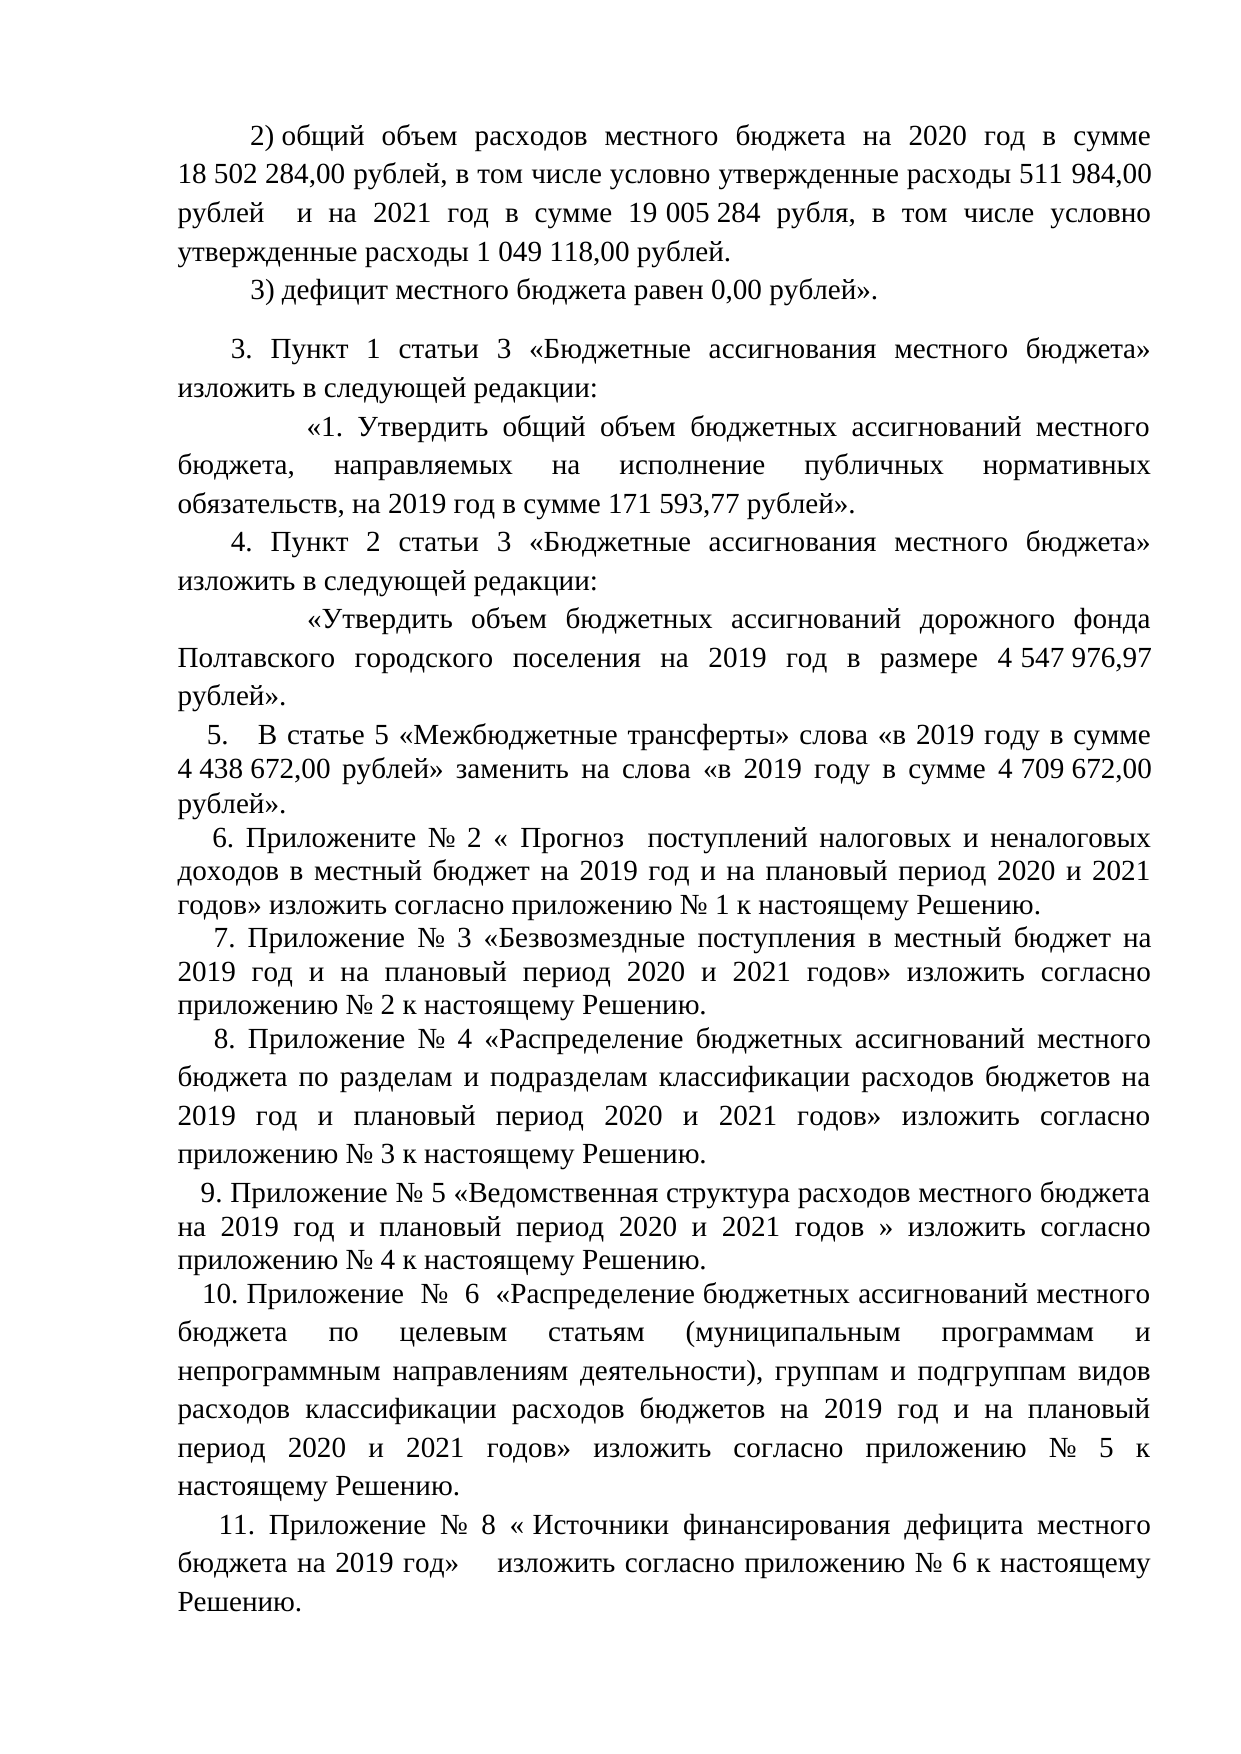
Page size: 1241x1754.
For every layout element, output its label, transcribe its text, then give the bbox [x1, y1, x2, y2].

text 4. Пункт 2 статьи 3 «Бюджетные ассигнования местного бюджета» изложить в следующей редакции: [177, 524, 1152, 596]
text «Утвердить объем бюджетных ассигнований дорожного фонда Полтавского городского поселения на 2019 год в размере 4 547 976,97 рублей». [177, 601, 1152, 712]
text 10. Приложение № 6 «Распределение бюджетных ассигнований местного бюджета по целевым статьям (муниципальным программам и непрограммным направлениям деятельности), группам и подгруппам видов расходов классификации расходов бюджетов на 2019 год и на плановый период 2020 и 2021 годов» изложить согласно приложению № 5 к настоящему Решению. [177, 1276, 1152, 1502]
text 6. Приложените № 2 « Прогноз поступлений налоговых и неналоговых доходов в местный бюджет на 2019 год и на плановый период 2020 и 2021 годов» изложить согласно приложению № 1 к настоящему Решению. [177, 820, 1152, 920]
text 5. В статье 5 «Межбюджетные трансферты» слова «в 2019 году в сумме 4 438 672,00 рублей» заменить на слова «в 2019 году в сумме 4 709 672,00 рублей». [177, 717, 1152, 820]
text 9. Приложение № 5 «Ведомственная структура расходов местного бюджета на 2019 год и плановый период 2020 и 2021 годов » изложить согласно приложению № 4 к настоящему Решению. [177, 1175, 1152, 1276]
text 3) дефицит местного бюджета равен 0,00 рублей». [177, 272, 1152, 306]
text 8. Приложение № 4 «Распределение бюджетных ассигнований местного бюджета по разделам и подразделам классификации расходов бюджетов на 2019 год и плановый период 2020 и 2021 годов» изложить согласно приложению № 3 к настоящему Решению. [177, 1021, 1152, 1170]
text 11. Приложение № 8 « Источники финансирования дефицита местного бюджета на 2019 год» изложить согласно приложению № 6 к настоящему Решению. [177, 1507, 1152, 1618]
text 3. Пункт 1 статьи 3 «Бюджетные ассигнования местного бюджета» изложить в следующей редакции: [177, 332, 1152, 404]
text 7. Приложение № 3 «Безвозмездные поступления в местный бюджет на 2019 год и на плановый период 2020 и 2021 годов» изложить согласно приложению № 2 к настоящему Решению. [177, 920, 1152, 1021]
text 2) общий объем расходов местного бюджета на 2020 год в сумме 18 502 284,00 рублей, в том числе условно утвержденные расходы 511 984,00 рублей и на 2021 год в сумме 19 005 284 рубля, в том числе условно утвержденные расходы 1 049 118,00 рублей. [177, 118, 1152, 267]
text «1. Утвердить общий объем бюджетных ассигнований местного бюджета, направляемых на исполнение публичных нормативных обязательств, на 2019 год в сумме 171 593,77 рублей». [177, 409, 1152, 519]
